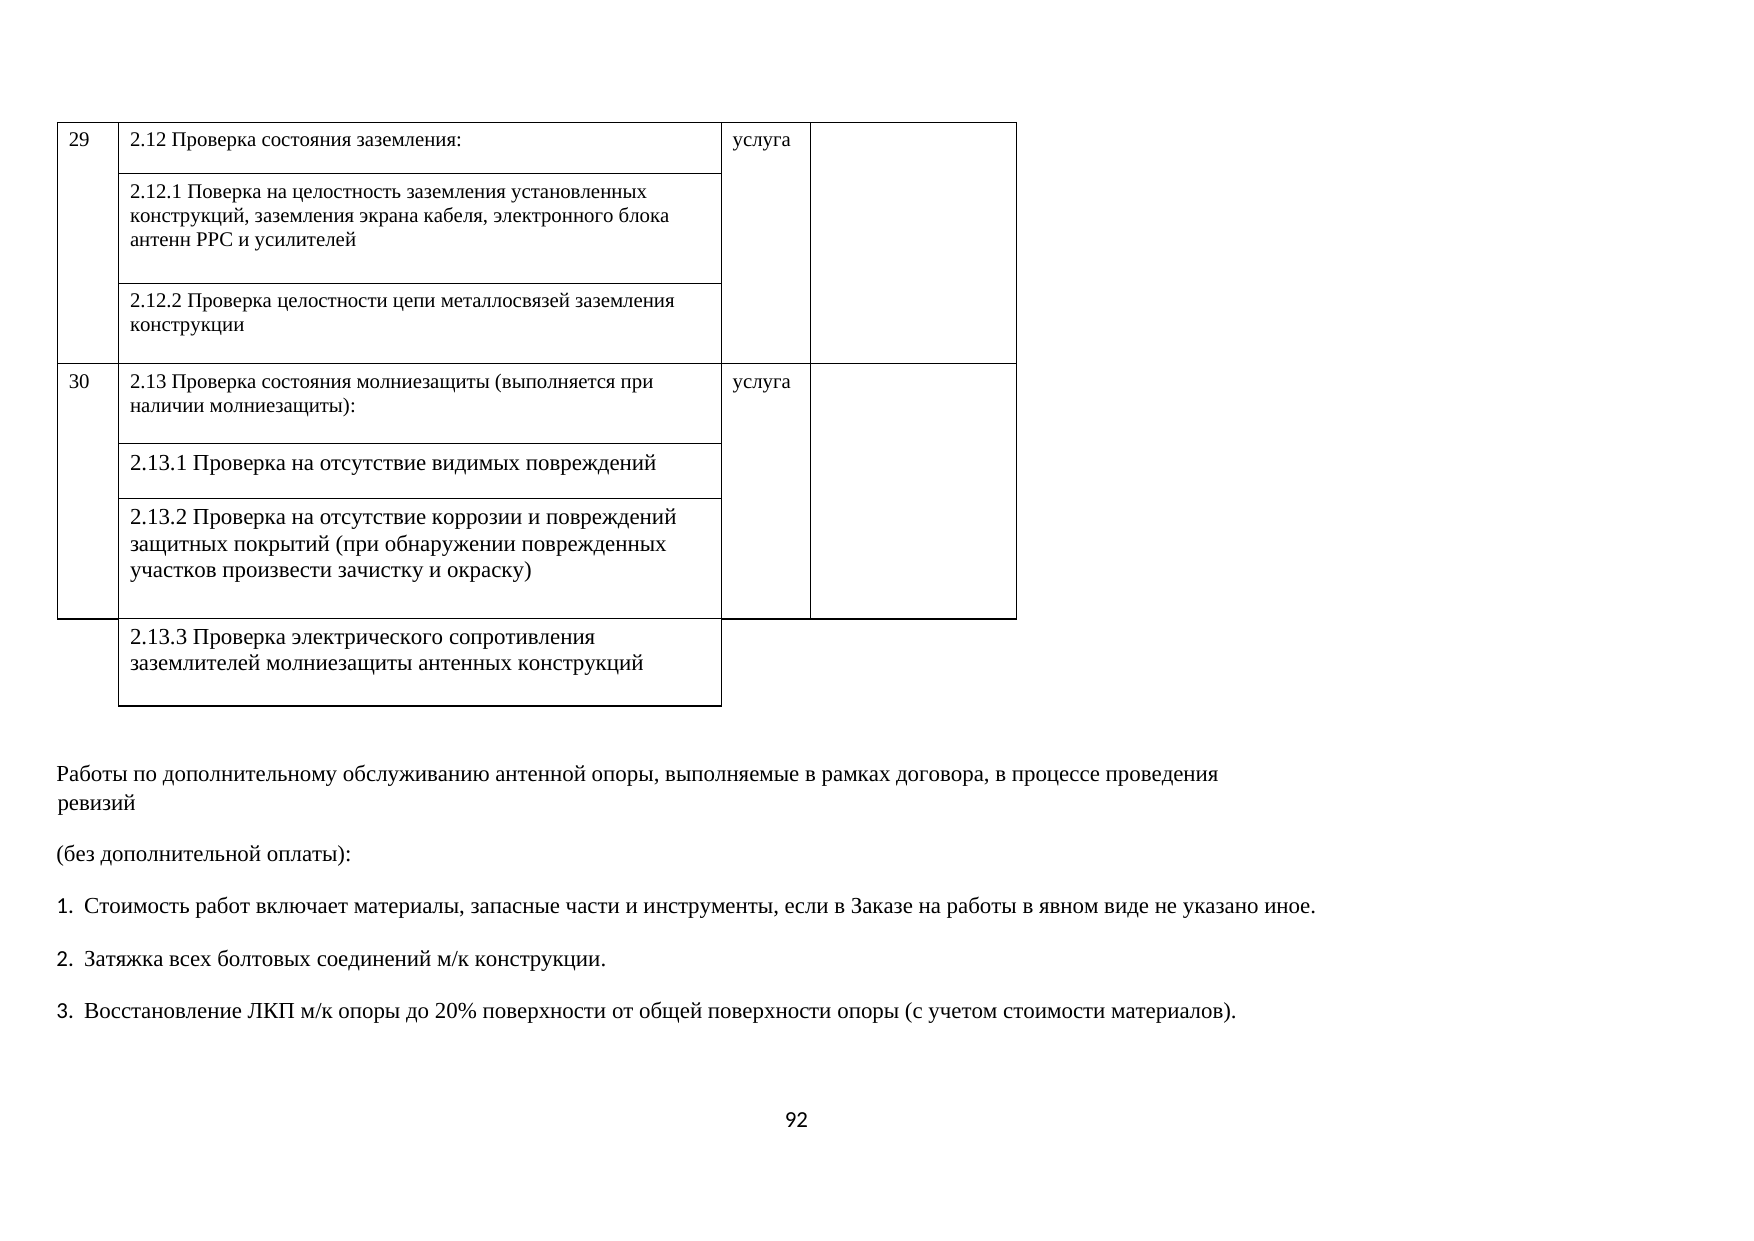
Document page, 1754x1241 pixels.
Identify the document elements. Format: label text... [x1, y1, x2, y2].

table_cell 2.13.3 Проверка электрического сопротивления заземлителей молниезащиты антенных конструкций [119, 619, 721, 705]
table_cell 2.13 Проверка состояния молниезащиты (выполняется при наличии молниезащиты): [119, 364, 721, 443]
table_cell 29 [58, 123, 118, 363]
table_cell услуга [722, 364, 810, 617]
table_cell 2.12.1 Поверка на целостность заземления установленных конструкций, заземления экрана кабеля, электронного блока антенн РРС и усилителей [119, 174, 721, 283]
table_cell [811, 123, 1016, 363]
list Восстановление ЛКП м/к опоры до 20% поверхности от общей поверхности опоры (с учетом стоимости материалов). [56, 997, 1501, 1025]
table_cell 2.12 Проверка состояния заземления: [119, 123, 721, 173]
table_cell [811, 364, 1016, 617]
table_cell 2.13.1 Проверка на отсутствие видимых повреждений [119, 444, 721, 498]
table_cell 2.13.2 Проверка на отсутствие коррозии и повреждений защитных покрытий (при обнаружении поврежденных участков произвести зачистку и окраску) [119, 499, 721, 617]
table_cell услуга [722, 123, 810, 363]
list Затяжка всех болтовых соединений м/к конструкции. [56, 944, 1501, 972]
text (без дополнительной оплаты): [56, 840, 1664, 866]
table_cell 30 [58, 364, 118, 617]
text Работы по дополнительному обслуживанию антенной опоры, выполняемые в рамках договора, в процессе проведения ревизий [56, 760, 1284, 816]
list Стоимость работ включает материалы, запасные части и инструменты, если в Заказе на работы в явном виде не указано иное. [56, 891, 1501, 919]
table_cell 2.12.2 Проверка целостности цепи металлосвязей заземления конструкции [119, 284, 721, 363]
